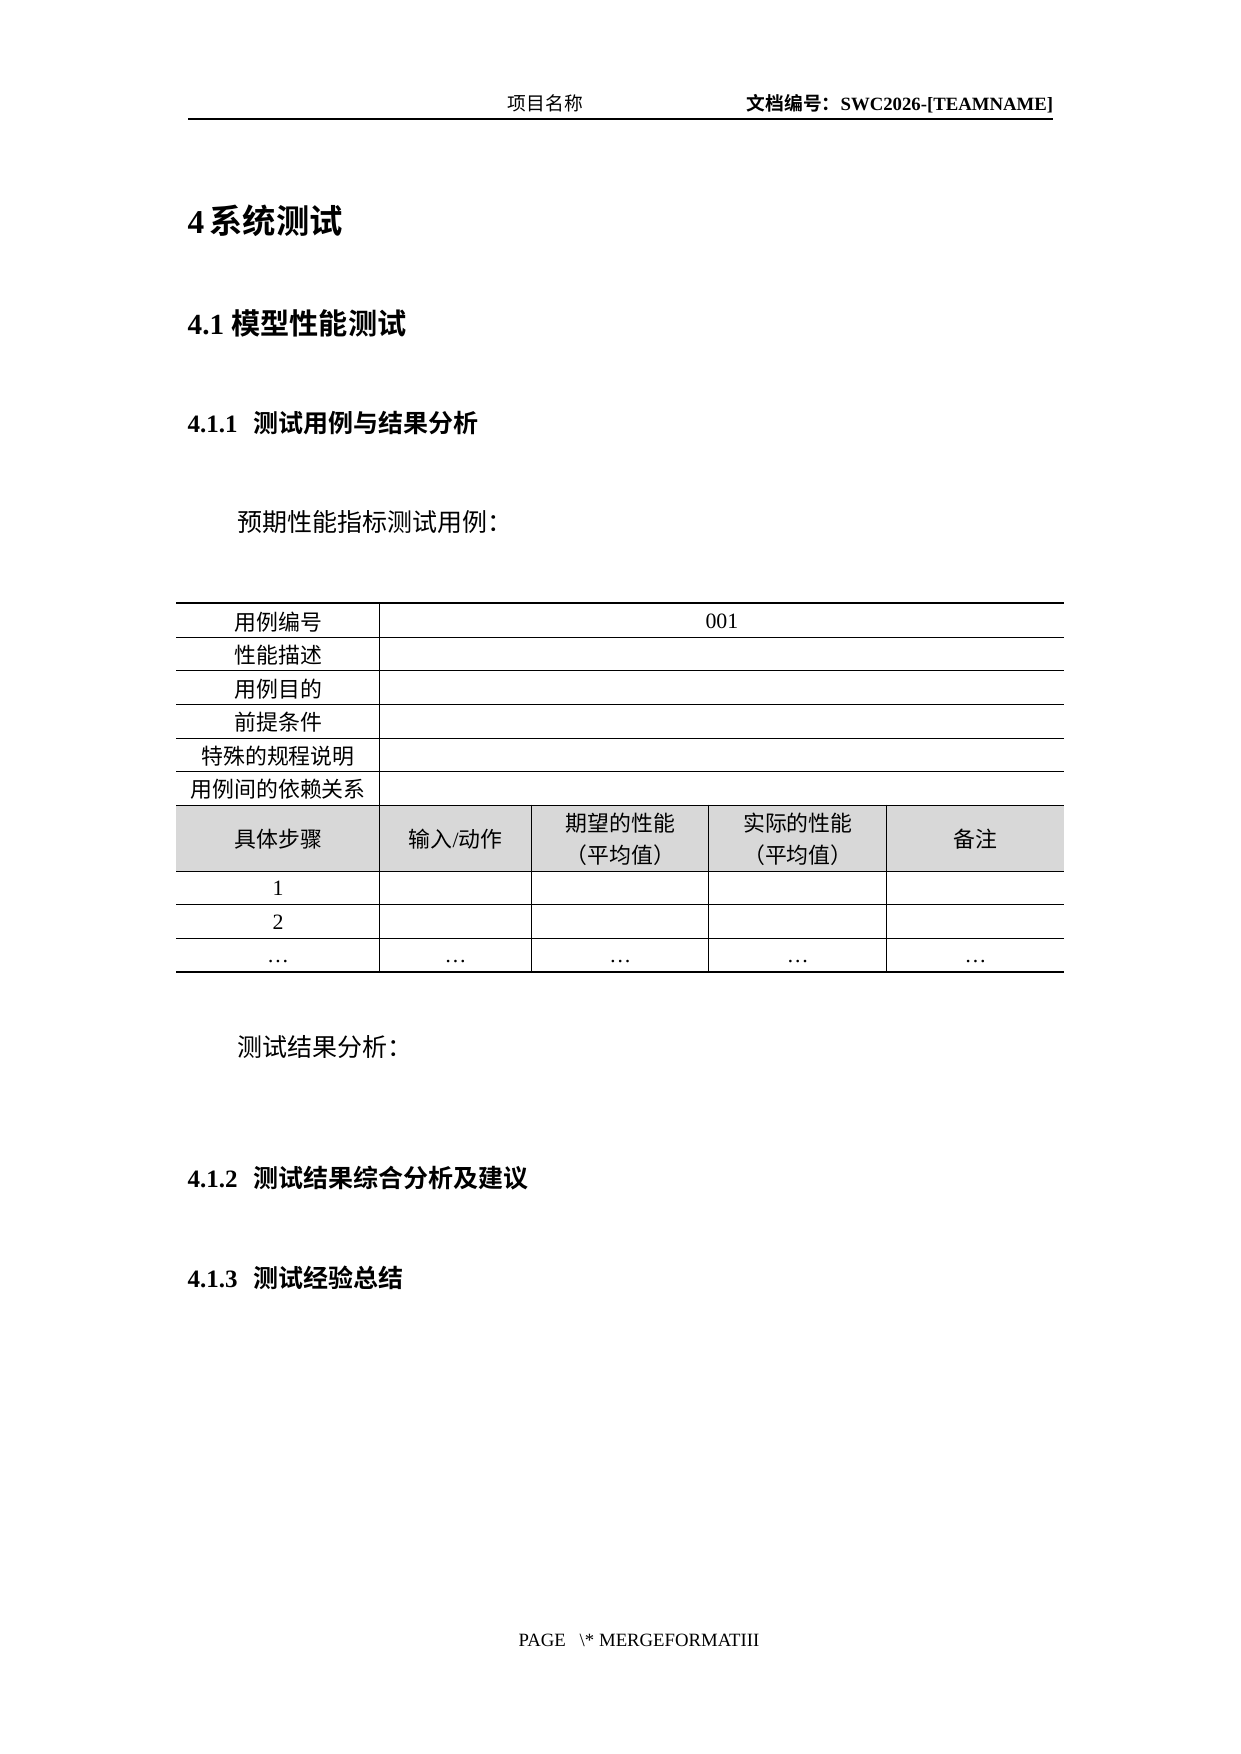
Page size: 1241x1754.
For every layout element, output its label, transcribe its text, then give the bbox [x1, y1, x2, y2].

table_cell [532, 872, 708, 904]
text 测试结果分析： [187, 1013, 1053, 1078]
table_cell [380, 705, 1064, 737]
table_cell 特殊的规程说明 [176, 739, 379, 771]
table_header 用例编号 [176, 604, 379, 637]
subtitle 模型性能测试 [187, 289, 1053, 354]
table_cell [380, 671, 1064, 704]
table_cell [709, 872, 886, 904]
table_cell [380, 872, 531, 904]
table_cell 用例间的依赖关系 [176, 772, 379, 804]
table_header 001 [380, 604, 1064, 637]
table_cell … [380, 939, 531, 971]
table_cell 期望的性能 （平均值） [532, 806, 708, 871]
table_cell 备注 [887, 806, 1064, 871]
text 预期性能指标测试用例： [187, 488, 1053, 553]
subtitle 测试用例与结果分析 [187, 389, 1053, 454]
table_cell 性能描述 [176, 638, 379, 670]
table_cell … [532, 939, 708, 971]
table_cell [380, 638, 1064, 670]
table_cell 实际的性能 （平均值） [709, 806, 886, 871]
table_cell [380, 739, 1064, 771]
table_cell 用例目的 [176, 671, 379, 704]
table_cell … [887, 939, 1064, 971]
table_cell [380, 772, 1064, 804]
table_cell [380, 905, 531, 938]
subtitle 测试经验总结 [187, 1244, 1053, 1309]
subtitle 测试结果综合分析及建议 [187, 1144, 1053, 1209]
table_cell 输入/动作 [380, 806, 531, 871]
table_cell … [709, 939, 886, 971]
table_cell 前提条件 [176, 705, 379, 737]
table_cell … [176, 939, 379, 971]
table_cell [887, 872, 1064, 904]
table_cell 具体步骤 [176, 806, 379, 871]
subtitle 系统测试 [187, 187, 1053, 252]
table_cell [709, 905, 886, 938]
table_cell 1 [176, 872, 379, 904]
table_cell 2 [176, 905, 379, 938]
table_cell [532, 905, 708, 938]
table_cell [887, 905, 1064, 938]
